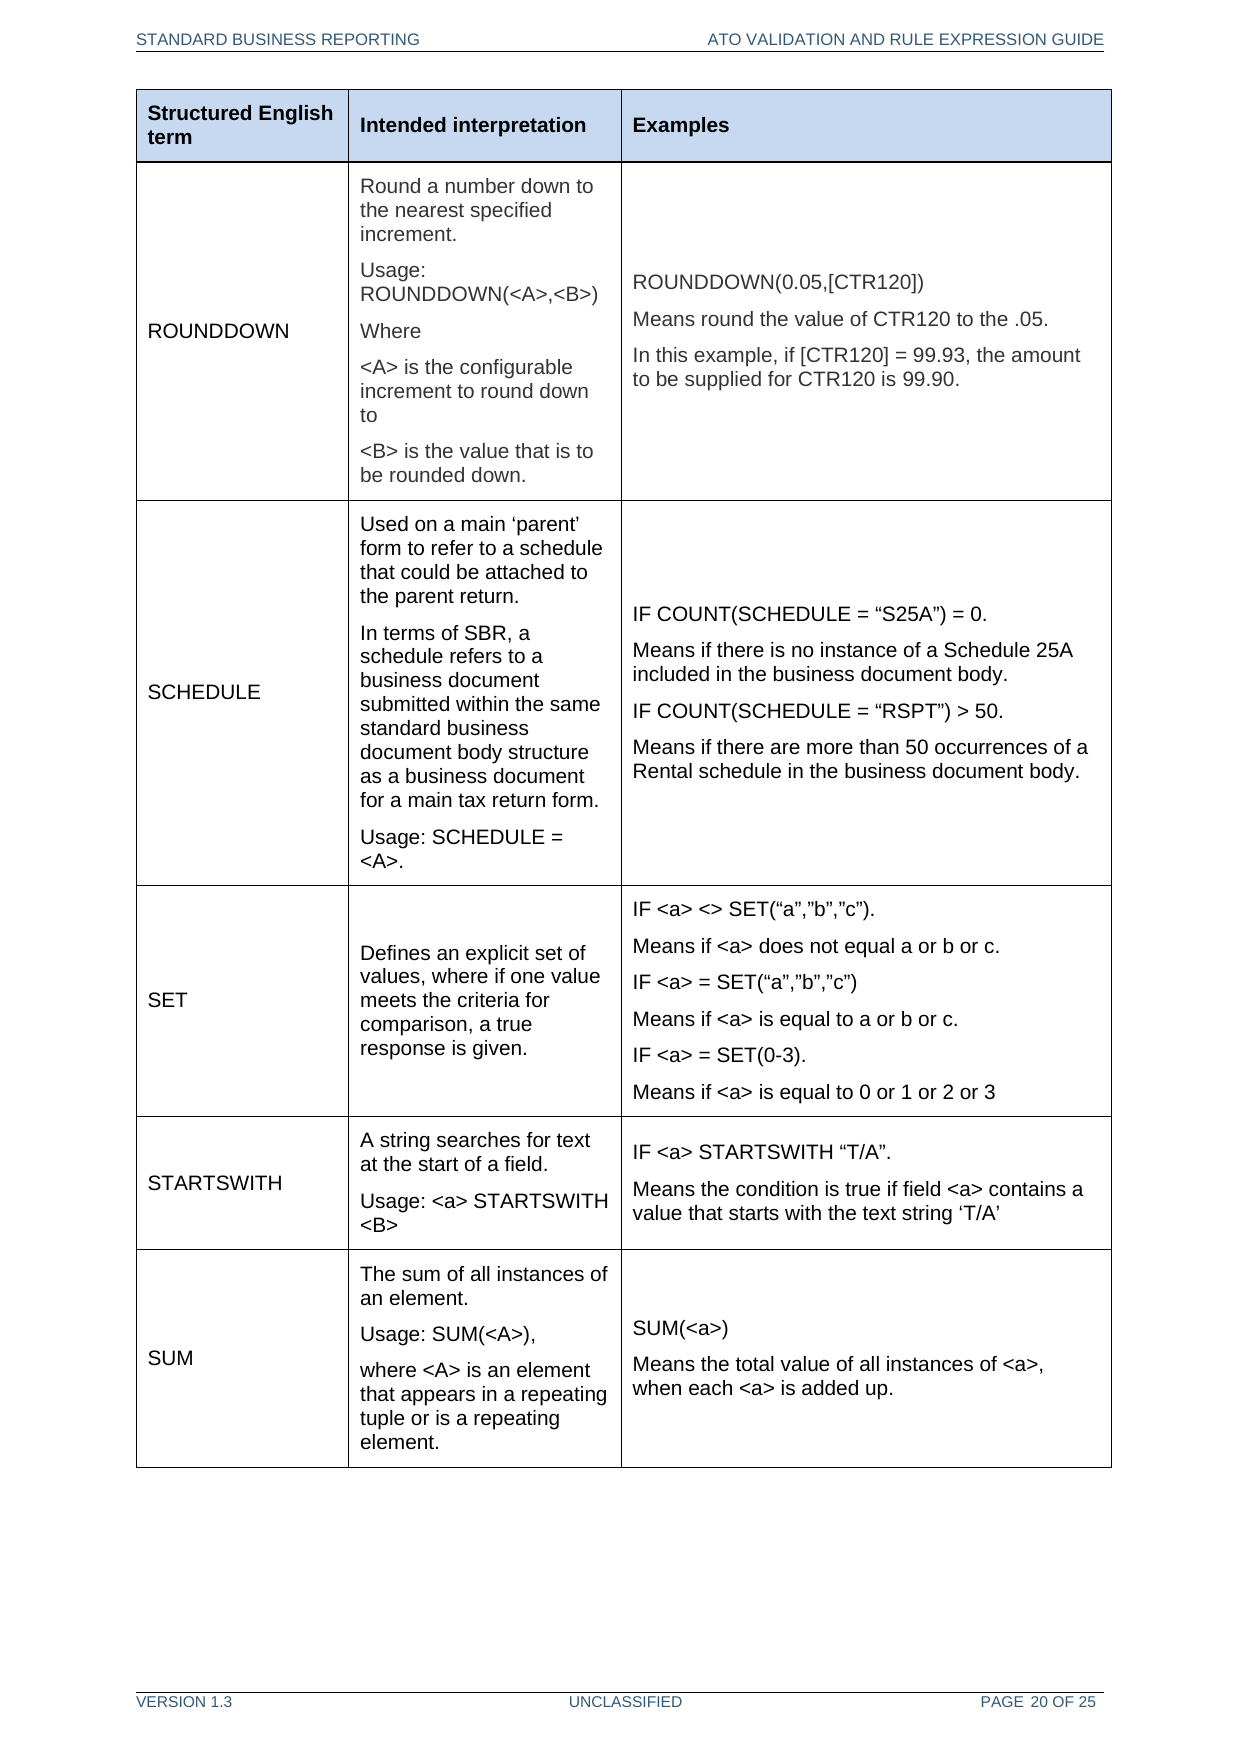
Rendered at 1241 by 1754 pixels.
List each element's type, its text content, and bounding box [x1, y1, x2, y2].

table_cell The sum of all instances of an element. Usage: SUM(<A>), where <A> is an element that appears in a repeating tuple or is a repeating element. [349, 1250, 621, 1467]
table_cell IF COUNT(SCHEDULE = “S25A”) = 0. Means if there is no instance of a Schedule 25A included in the business document body. IF COUNT(SCHEDULE = “RSPT”) > 50. Means if there are more than 50 occurrences of a Rental schedule in the business document body. [622, 501, 1111, 885]
table_header Intended interpretation [349, 90, 621, 161]
table_cell SET [137, 886, 348, 1116]
table_header Examples [622, 90, 1111, 161]
table_cell Defines an explicit set of values, where if one value meets the criteria for comparison, a true response is given. [349, 886, 621, 1116]
table_cell STARTSWITH [137, 1117, 348, 1249]
table_header Structured English term [137, 90, 348, 161]
table_cell SUM [137, 1250, 348, 1467]
table_cell A string searches for text at the start of a field. Usage: <a> STARTSWITH <B> [349, 1117, 621, 1249]
table_cell IF <a> <> SET(“a”,”b”,”c”). Means if <a> does not equal a or b or c. IF <a> = SET(“a”,”b”,”c”) Means if <a> is equal to a or b or c. IF <a> = SET(0-3). Means if <a> is equal to 0 or 1 or 2 or 3 [622, 886, 1111, 1116]
table_cell ROUNDDOWN [137, 163, 348, 500]
table_cell IF <a> STARTSWITH “T/A”. Means the condition is true if field <a> contains a value that starts with the text string ‘T/A’ [622, 1117, 1111, 1249]
table_cell ROUNDDOWN(0.05,[CTR120]) Means round the value of CTR120 to the .05. In this example, if [CTR120] = 99.93, the amount to be supplied for CTR120 is 99.90. [622, 163, 1111, 500]
table_cell Used on a main ‘parent’ form to refer to a schedule that could be attached to the parent return. In terms of SBR, a schedule refers to a business document submitted within the same standard business document body structure as a business document for a main tax return form. Usage: SCHEDULE = <A>. [349, 501, 621, 885]
table_cell SUM(<a>) Means the total value of all instances of <a>, when each <a> is added up. [622, 1250, 1111, 1467]
table_cell Round a number down to the nearest specified increment. Usage: ROUNDDOWN(<A>,<B>) Where <A> is the configurable increment to round down to <B> is the value that is to be rounded down. [349, 163, 621, 500]
table_cell SCHEDULE [137, 501, 348, 885]
